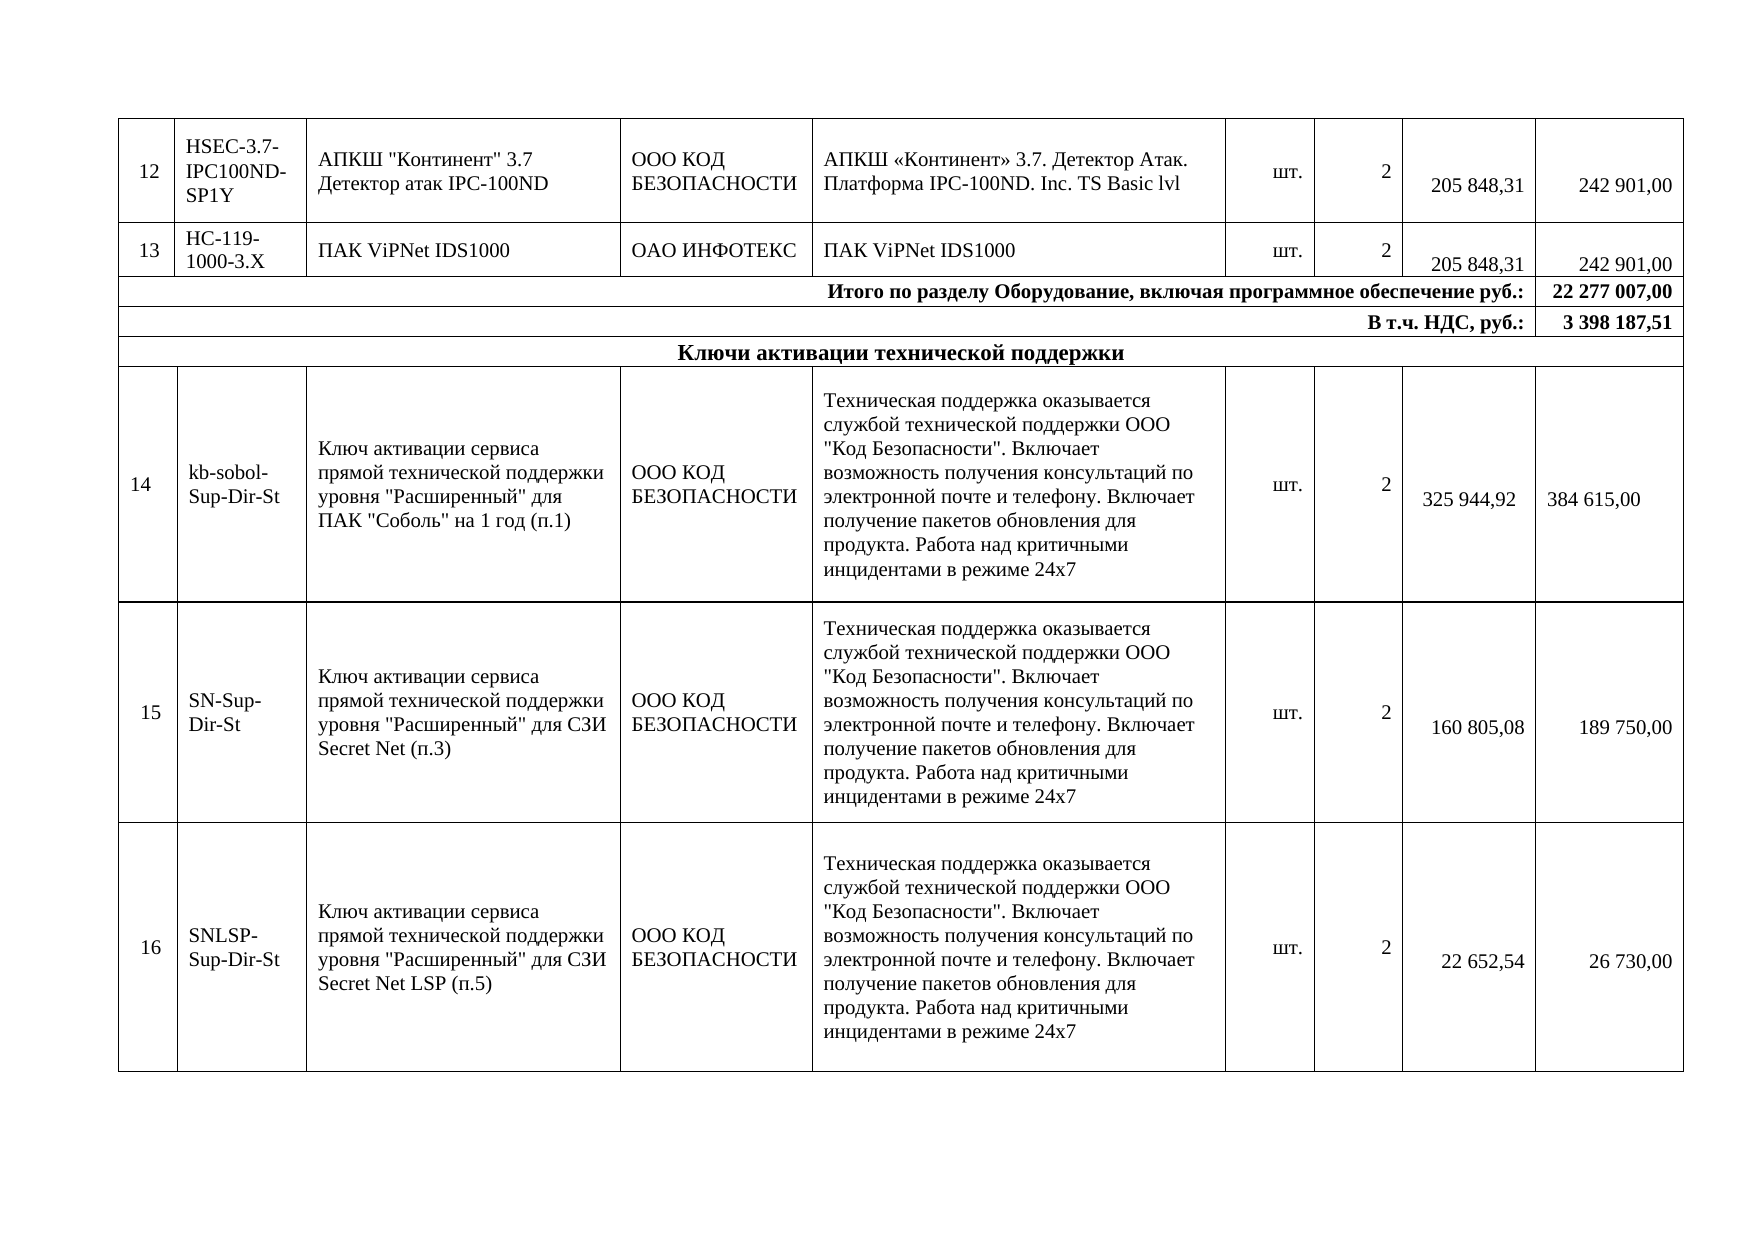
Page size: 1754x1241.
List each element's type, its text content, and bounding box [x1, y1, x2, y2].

table_cell 325 944,92 [1403, 367, 1535, 601]
table_cell kb-sobol-Sup-Dir-St [178, 367, 306, 601]
table_cell 12 [119, 119, 174, 222]
table_cell шт. [1226, 119, 1314, 222]
table_cell 22 277 007,00 [1536, 277, 1683, 306]
table_cell 242 901,00 [1536, 223, 1683, 276]
table_cell 3 398 187,51 [1536, 307, 1683, 336]
table_cell ООО КОД БЕЗОПАСНОСТИ [621, 367, 812, 601]
table_cell АПКШ "Континент" 3.7 Детектор атак IPC-100ND [307, 119, 620, 222]
table_cell В т.ч. НДС, руб.: [119, 307, 1535, 336]
table_cell Ключи активации технической поддержки [119, 337, 1683, 366]
table_cell 22 652,54 [1403, 823, 1535, 1071]
table_cell Итого по разделу Оборудование, включая программное обеспечение руб.: [119, 277, 1535, 306]
table_cell Ключ активации сервиса прямой технической поддержки уровня "Расширенный" для ПАК "Соболь" на 1 год (п.1) [307, 367, 620, 601]
table_cell АПКШ «Континент» 3.7. Детектор Атак. Платформа IPC-100ND. Inc. TS Basic lvl [813, 119, 1225, 222]
table_cell Техническая поддержка оказывается службой технической поддержки ООО "Код Безопасности". Включает возможность получения консультаций по электронной почте и телефону. Включает получение пакетов обновления для продукта. Работа над критичными инцидентами в режиме 24х7 [813, 603, 1225, 822]
table_cell 189 750,00 [1536, 603, 1683, 822]
table_cell HC-119-1000-3.X [175, 223, 306, 276]
table_cell ОАО ИНФОТЕКС [621, 223, 812, 276]
table_cell 2 [1315, 823, 1402, 1071]
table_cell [621, 119, 812, 222]
table_cell 384 615,00 [1536, 367, 1683, 601]
table_cell 2 [1315, 367, 1402, 601]
table_cell 205 848,31 [1403, 119, 1535, 222]
table_cell шт. [1226, 603, 1314, 822]
table_cell шт. [1226, 367, 1314, 601]
table_cell 205 848,31 [1403, 223, 1535, 276]
table_cell 2 [1315, 119, 1402, 222]
table_cell ООО КОД БЕЗОПАСНОСТИ [621, 603, 812, 822]
table_cell Техническая поддержка оказывается службой технической поддержки ООО "Код Безопасности". Включает возможность получения консультаций по электронной почте и телефону. Включает получение пакетов обновления для продукта. Работа над критичными инцидентами в режиме 24х7 [813, 367, 1225, 601]
table_cell шт. [1226, 223, 1314, 276]
table_cell SN-Sup-Dir-St [178, 603, 306, 822]
table_cell 15 [119, 603, 177, 822]
table_cell ПАК ViPNet IDS1000 [307, 223, 620, 276]
table_cell шт. [1226, 823, 1314, 1071]
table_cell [621, 823, 812, 1071]
table_cell 13 [119, 223, 174, 276]
table_cell 160 805,08 [1403, 603, 1535, 822]
table_cell SNLSP-Sup-Dir-St [178, 823, 306, 1071]
table_cell 2 [1315, 603, 1402, 822]
table_cell Ключ активации сервиса прямой технической поддержки уровня "Расширенный" для СЗИ Secret Net (п.3) [307, 603, 620, 822]
table_cell Ключ активации сервиса прямой технической поддержки уровня "Расширенный" для СЗИ Secret Net LSP (п.5) [307, 823, 620, 1071]
table_cell 2 [1315, 223, 1402, 276]
table_cell ПАК ViPNet IDS1000 [813, 223, 1225, 276]
table_cell HSEC-3.7-IPC100ND-SP1Y [175, 119, 306, 222]
table_cell 14 [119, 367, 177, 601]
table_cell 242 901,00 [1536, 119, 1683, 222]
table_cell 16 [119, 823, 177, 1071]
table_cell Техническая поддержка оказывается службой технической поддержки ООО "Код Безопасности". Включает возможность получения консультаций по электронной почте и телефону. Включает получение пакетов обновления для продукта. Работа над критичными инцидентами в режиме 24х7 [813, 823, 1225, 1071]
table_cell 26 730,00 [1536, 823, 1683, 1071]
